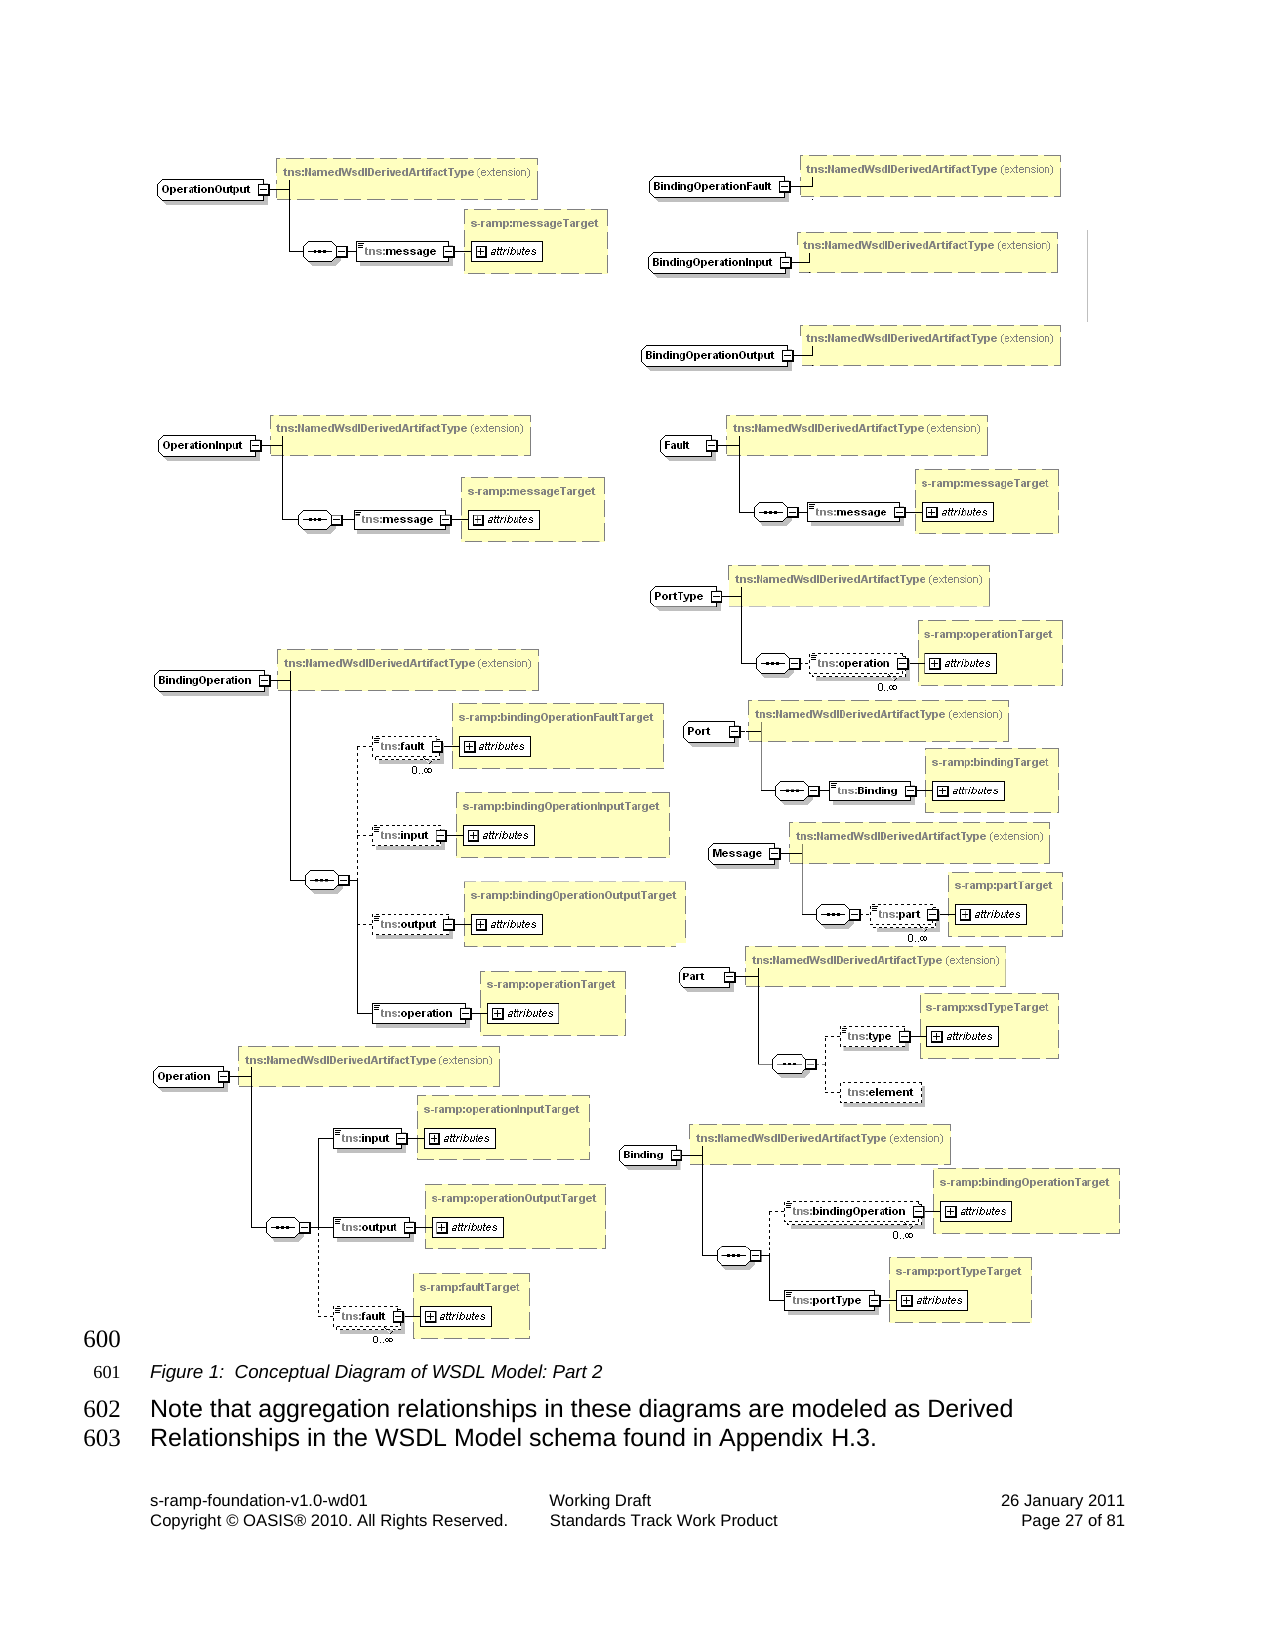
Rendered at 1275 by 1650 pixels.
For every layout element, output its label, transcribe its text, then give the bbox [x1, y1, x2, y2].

picture [152, 150, 1123, 1348]
text Note that aggregation relationships in these diagrams are modeled as Derived Relationships in the WSDL Model schema found in Appendix H.3. [150, 1394, 1125, 1452]
